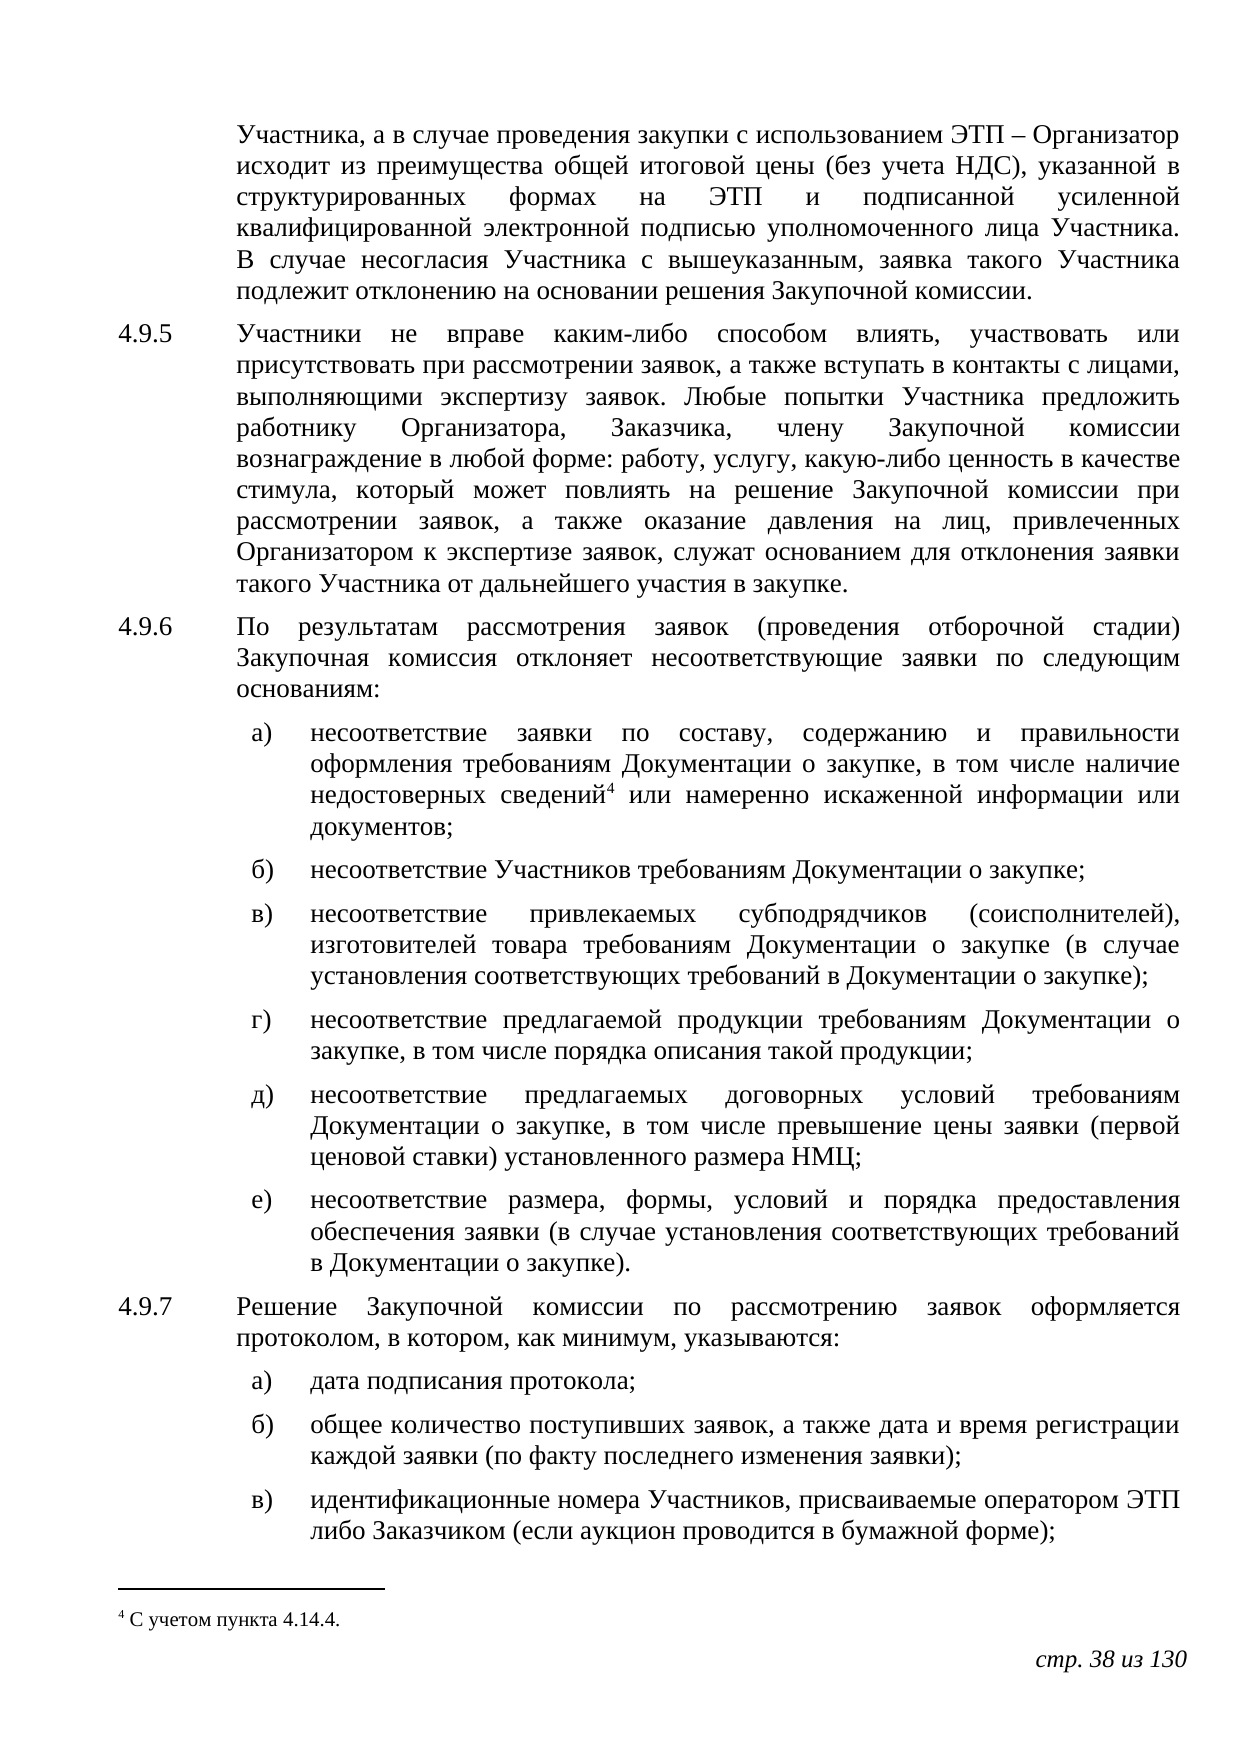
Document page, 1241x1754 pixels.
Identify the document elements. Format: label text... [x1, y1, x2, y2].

text Участники не вправе каким-либо способом влиять, участвовать или присутствовать при рассмотрении заявок, а также вступать в контакты с лицами, выполняющими экспертизу заявок. Любые попытки Участника предложить работнику Организатора, Заказчика, члену Закупочной комиссии вознаграждение в любой форме: работу, услугу, какую-либо ценность в качестве стимула, который может повлиять на решение Закупочной комиссии при рассмотрении заявок, а также оказание давления на лиц, привлеченных Организатором к экспертизе заявок, служат основанием для отклонения заявки такого Участника от дальнейшего участия в закупке. [118, 317, 1181, 598]
text По результатам рассмотрения заявок (проведения отборочной стадии) Закупочная комиссия отклоняет несоответствующие заявки по следующим основаниям: [118, 610, 1181, 704]
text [118, 118, 1181, 305]
text Решение Закупочной комиссии по рассмотрению заявок оформляется протоколом, в котором, как минимум, указываются: [118, 1289, 1181, 1352]
text идентификационные номера Участников, присваиваемые оператором ЭТП либо Заказчиком (если аукцион проводится в бумажной форме); [251, 1483, 1181, 1545]
text несоответствие Участников требованиям Документации о закупке; [251, 853, 1181, 884]
text несоответствие размера, формы, условий и порядка предоставления обеспечения заявки (в случае установления соответствующих требований в Документации о закупке). [251, 1184, 1181, 1277]
text несоответствие предлагаемой продукции требованиям Документации о закупке, в том числе порядка описания такой продукции; [251, 1003, 1181, 1065]
text общее количество поступивших заявок, а также дата и время регистрации каждой заявки (по факту последнего изменения заявки); [251, 1408, 1181, 1470]
text несоответствие заявки по составу, содержанию и правильности оформления требованиям Документации о закупке, в том числе наличие недостоверных сведений или намеренно искаженной информации или документов; [251, 716, 1181, 841]
text несоответствие предлагаемых договорных условий требованиям Документации о закупке, в том числе превышение цены заявки (первой ценовой ставки) установленного размера НМЦ; [251, 1078, 1181, 1171]
text дата подписания протокола; [251, 1364, 1181, 1396]
text несоответствие привлекаемых субподрядчиков (соисполнителей), изготовителей товара требованиям Документации о закупке (в случае установления соответствующих требований в Документации о закупке); [251, 897, 1181, 990]
